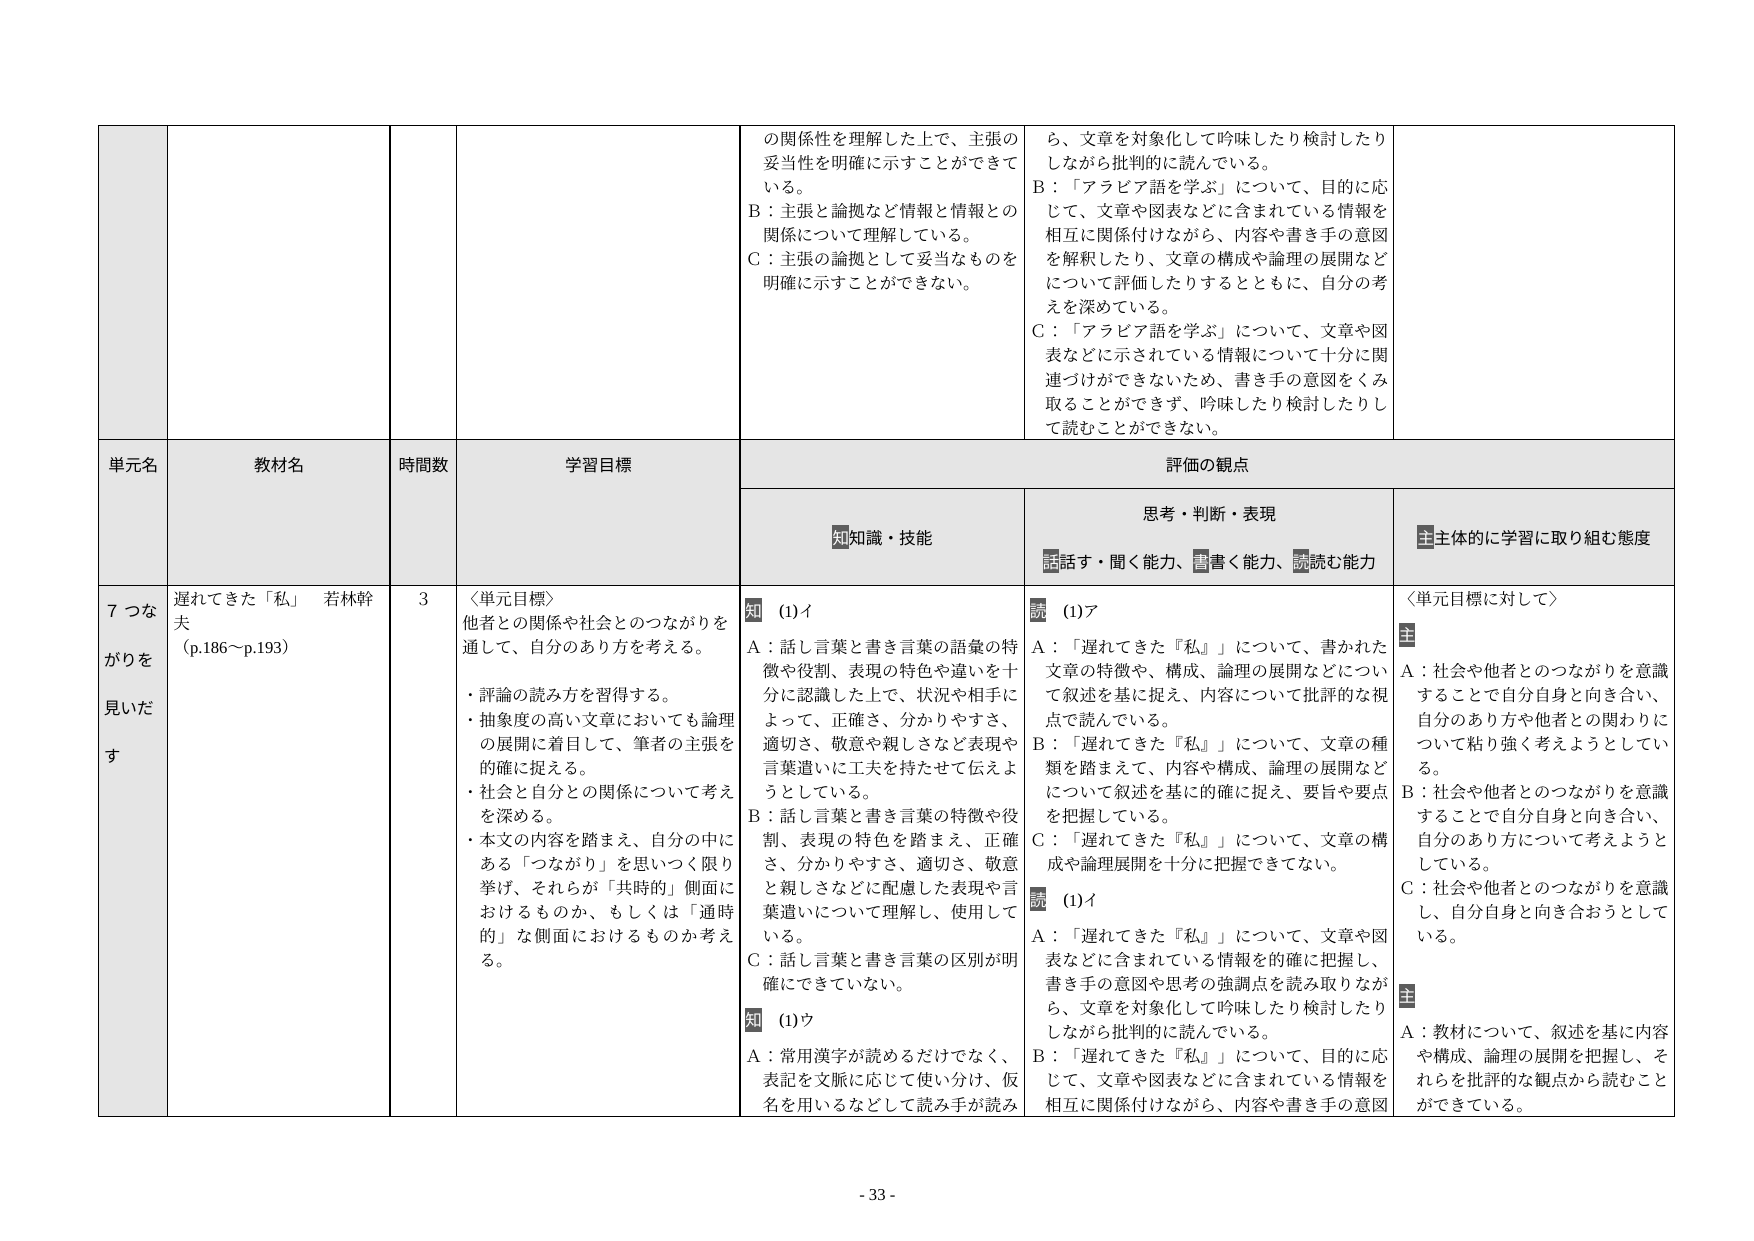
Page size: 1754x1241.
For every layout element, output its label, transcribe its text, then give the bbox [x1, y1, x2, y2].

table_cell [1394, 586, 1674, 1116]
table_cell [168, 126, 389, 439]
table_cell 学習目標 [457, 440, 739, 585]
table_cell 単元名 [99, 440, 167, 585]
table_cell 思考・判断・表現 話話す・聞く能力、書書く能力、読読む能力 [1025, 489, 1393, 585]
table_cell 時間数 [391, 440, 456, 585]
table_cell ３ [391, 586, 456, 1116]
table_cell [457, 126, 739, 439]
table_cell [1025, 126, 1393, 439]
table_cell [457, 586, 739, 1116]
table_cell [1025, 586, 1393, 1116]
table_cell １ [391, 126, 456, 439]
table_cell 知知識・技能 [741, 489, 1024, 585]
table_cell 評価の観点 [741, 440, 1674, 488]
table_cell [741, 126, 1024, 439]
table_cell 教材名 [168, 440, 389, 585]
table_cell 主主体的に学習に取り組む態度 [1394, 489, 1674, 585]
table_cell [1394, 126, 1674, 439]
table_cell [168, 586, 389, 1116]
table_cell ７ つながりを見いだす [99, 586, 167, 1116]
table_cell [741, 586, 1024, 1116]
